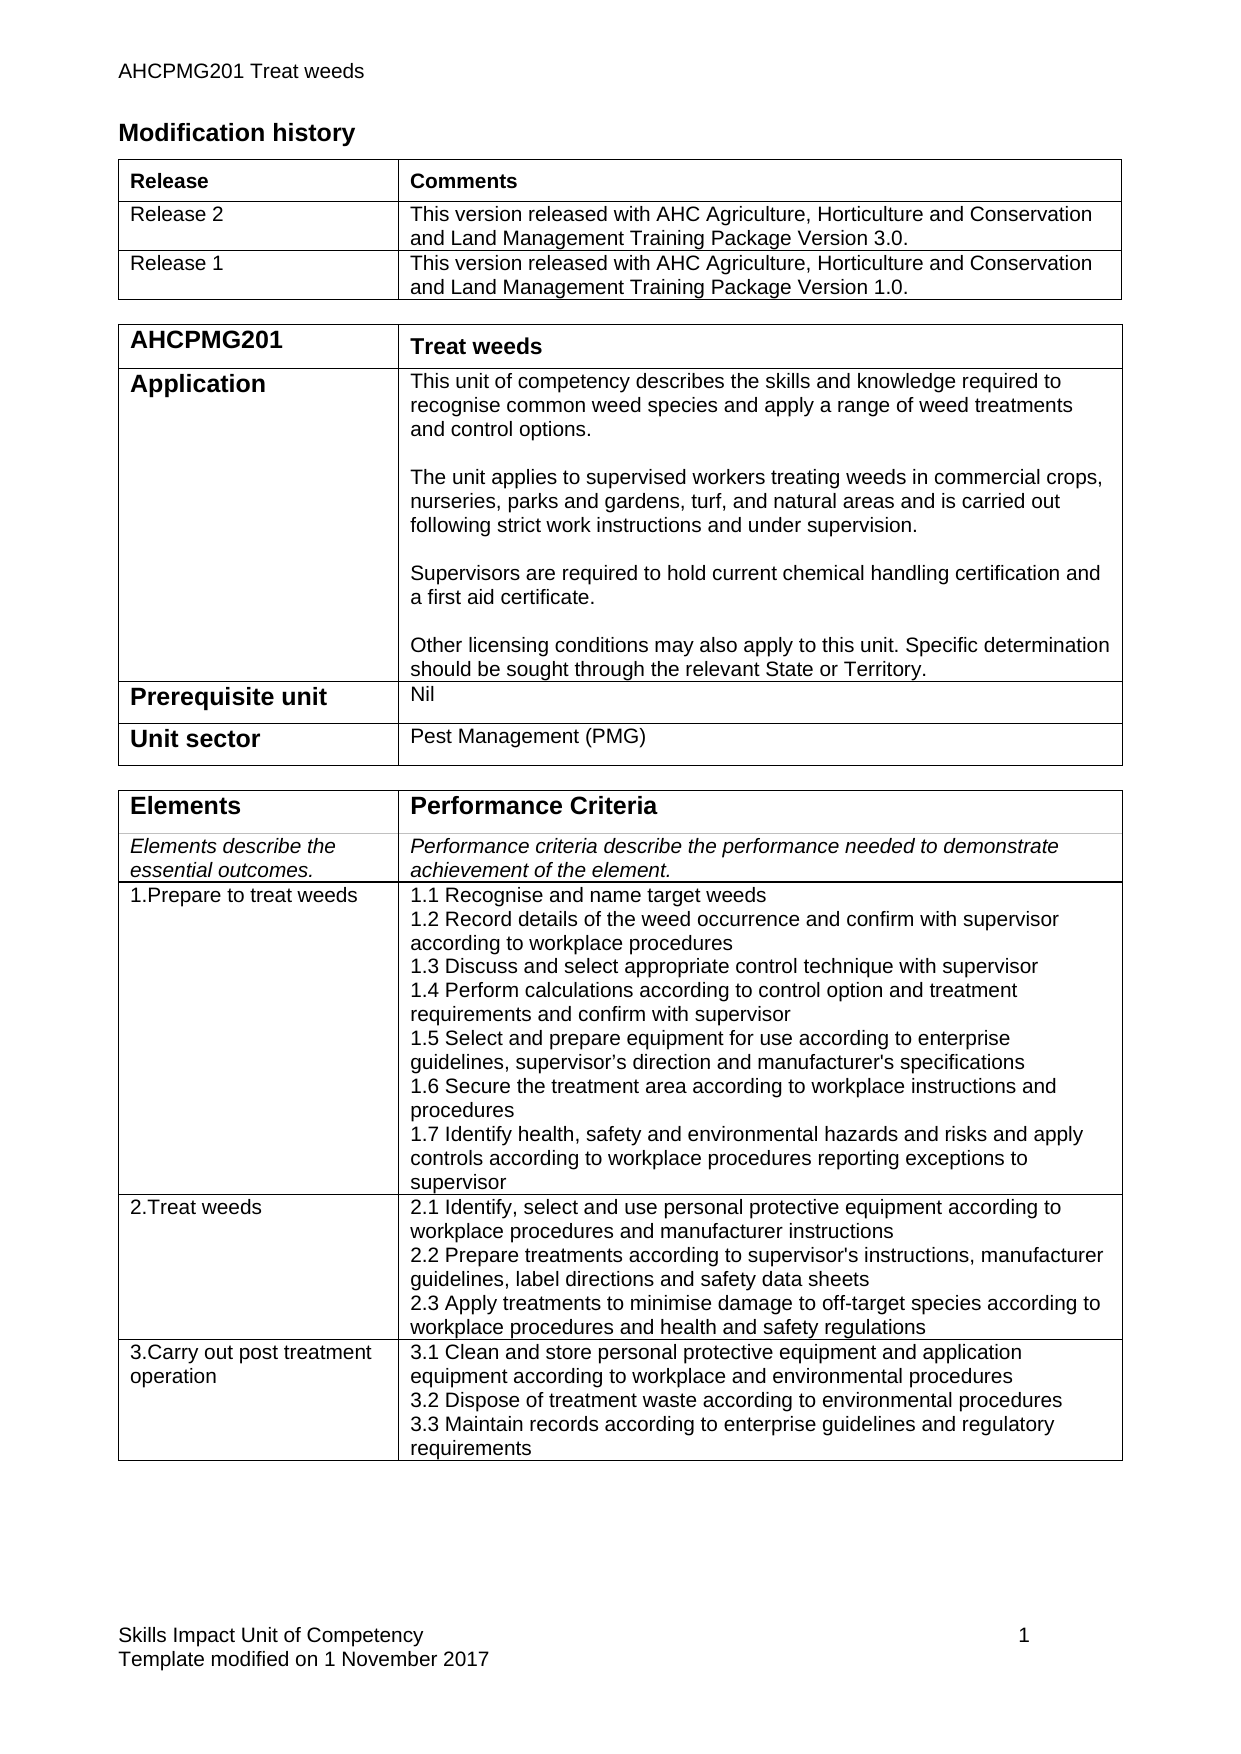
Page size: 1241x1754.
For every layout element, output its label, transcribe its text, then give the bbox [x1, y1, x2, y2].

table_cell 1.1 Recognise and name target weeds 1.2 Record details of the weed occurrence and confirm with supervisor according to workplace procedures 1.3 Discuss and select appropriate control technique with supervisor 1.4 Perform calculations according to control option and treatment requirements and confirm with supervisor 1.5 Select and prepare equipment for use according to enterprise guidelines, supervisor’s direction and manufacturer's specifications 1.6 Secure the treatment area according to workplace instructions and procedures 1.7 Identify health, safety and environmental hazards and risks and apply controls according to workplace procedures reporting exceptions to supervisor [399, 883, 1122, 1194]
table_header Elements [119, 791, 398, 832]
table_header Comments [399, 160, 1121, 201]
table_cell 3.Carry out post treatment operation [119, 1340, 398, 1459]
table_cell 1.Prepare to treat weeds [119, 883, 398, 1194]
table_header Performance Criteria [399, 791, 1122, 832]
table_cell Nil [399, 682, 1122, 723]
table_cell This unit of competency describes the skills and knowledge required to recognise common weed species and apply a range of weed treatments and control options. The unit applies to supervised workers treating weeds in commercial crops, nurseries, parks and gardens, turf, and natural areas and is carried out following strict work instructions and under supervision. Supervisors are required to hold current chemical handling certification and a first aid certificate. Other licensing conditions may also apply to this unit. Specific determination should be sought through the relevant State or Territory. [399, 369, 1122, 681]
table_cell Release 1 [119, 251, 398, 299]
table_cell Pest Management (PMG) [399, 724, 1122, 765]
table_cell Prerequisite unit [119, 682, 398, 723]
table_cell This version released with AHC Agriculture, Horticulture and Conservation and Land Management Training Package Version 3.0. [399, 202, 1121, 250]
table_header AHCPMG201 [119, 325, 398, 368]
table_cell 3.1 Clean and store personal protective equipment and application equipment according to workplace and environmental procedures 3.2 Dispose of treatment waste according to environmental procedures 3.3 Maintain records according to enterprise guidelines and regulatory requirements [399, 1340, 1122, 1459]
table_cell 2.Treat weeds [119, 1195, 398, 1339]
table_cell This version released with AHC Agriculture, Horticulture and Conservation and Land Management Training Package Version 1.0. [399, 251, 1121, 299]
table_cell Application [119, 369, 398, 681]
subtitle Modification history [118, 118, 1122, 147]
table_header Release [119, 160, 398, 201]
table_header Treat weeds [399, 325, 1122, 368]
table_cell Elements describe the essential outcomes. [119, 834, 398, 881]
table_cell 2.1 Identify, select and use personal protective equipment according to workplace procedures and manufacturer instructions 2.2 Prepare treatments according to supervisor's instructions, manufacturer guidelines, label directions and safety data sheets 2.3 Apply treatments to minimise damage to off-target species according to workplace procedures and health and safety regulations [399, 1195, 1122, 1339]
table_cell Performance criteria describe the performance needed to demonstrate achievement of the element. [399, 834, 1122, 881]
table_cell Unit sector [119, 724, 398, 765]
table_cell Release 2 [119, 202, 398, 250]
